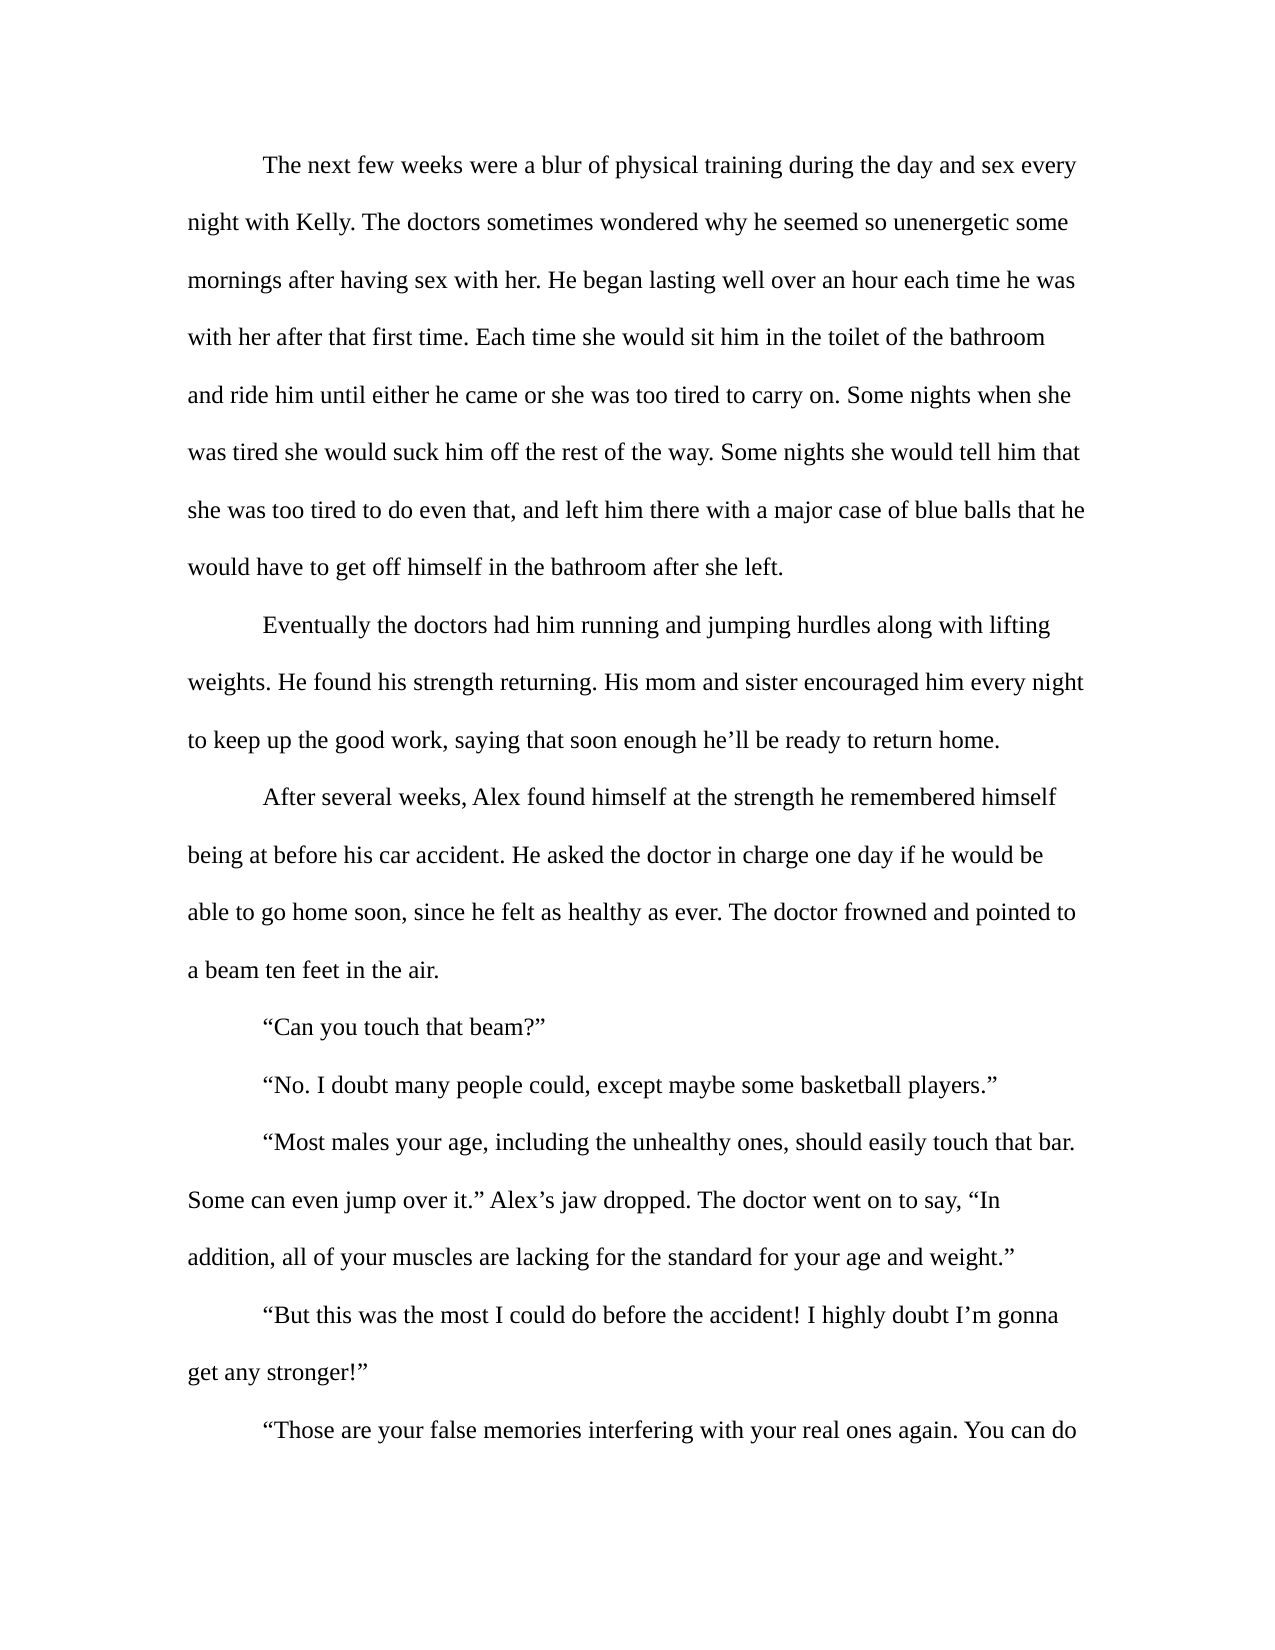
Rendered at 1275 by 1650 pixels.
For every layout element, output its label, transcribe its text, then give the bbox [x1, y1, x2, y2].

text “Most males your age, including the unhealthy ones, should easily touch that bar. Some can even jump over it.” Alex’s jaw dropped. The doctor went on to say, “In addition, all of your muscles are lacking for the standard for your age and weight.” [187, 1127, 1087, 1271]
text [187, 1415, 1087, 1444]
text The next few weeks were a blur of physical training during the day and sex every night with Kelly. The doctors sometimes wondered why he seemed so unenergetic some mornings after having sex with her. He began lasting well over an hour each time he was with her after that first time. Each time she would sit him in the toilet of the bathroom and ride him until either he came or she was too tired to carry on. Some nights when she was tired she would suck him off the rest of the way. Some nights she would tell him that she was too tired to do even that, and left him there with a major case of blue balls that he would have to get off himself in the bathroom after she left. [187, 150, 1087, 581]
text After several weeks, Alex found himself at the strength he remembered himself being at before his car accident. He asked the doctor in charge one day if he would be able to go home soon, since he felt as healthy as ever. The doctor frowned and pointed to a beam ten feet in the air. [187, 782, 1087, 984]
text “But this was the most I could do before the accident! I highly doubt I’m gonna get any stronger!” [187, 1300, 1087, 1386]
text Eventually the doctors had him running and jumping hurdles along with lifting weights. He found his strength returning. His mom and sister encouraged him every night to keep up the good work, saying that soon enough he’ll be ready to return home. [187, 610, 1087, 754]
text “Can you touch that beam?” [187, 1012, 1087, 1041]
text “No. I doubt many people could, except maybe some basketball players.” [187, 1070, 1087, 1099]
